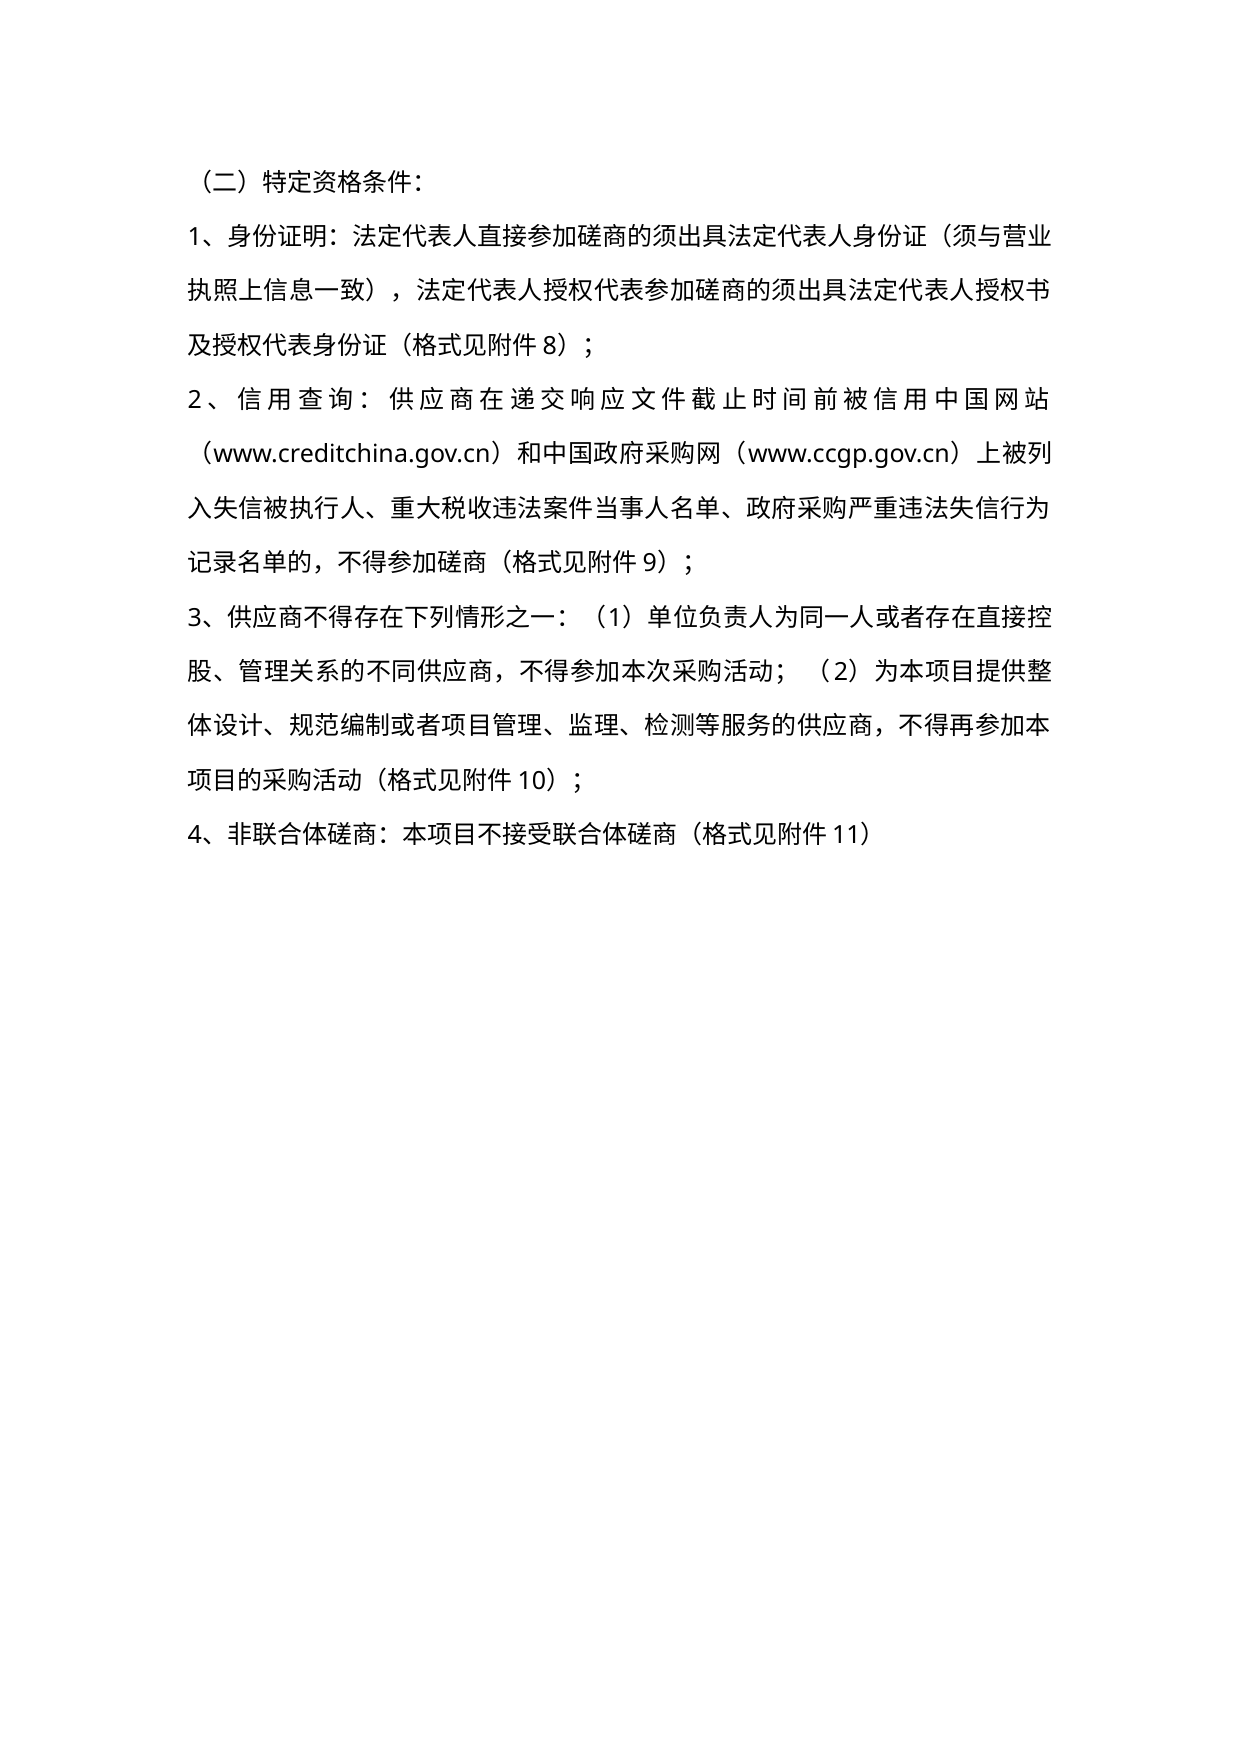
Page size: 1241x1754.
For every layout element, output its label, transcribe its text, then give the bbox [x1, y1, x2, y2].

text 2、信用查询：供应商在递交响应文件截止时间前被信用中国网站（www.creditchina.gov.cn）和中国政府采购网（www.ccgp.gov.cn）上被列入失信被执行人、重大税收违法案件当事人名单、政府采购严重违法失信行为记录名单的，不得参加磋商（格式见附件9）； [187, 379, 1053, 579]
text 4、非联合体磋商：本项目不接受联合体磋商（格式见附件11） [187, 814, 1053, 851]
text 3、供应商不得存在下列情形之一：（1）单位负责人为同一人或者存在直接控股、管理关系的不同供应商，不得参加本次采购活动； （2）为本项目提供整体设计、规范编制或者项目管理、监理、检测等服务的供应商，不得再参加本项目的采购活动（格式见附件10）； [187, 597, 1053, 796]
text （二）特定资格条件： [187, 162, 1053, 198]
text 1、身份证明：法定代表人直接参加磋商的须出具法定代表人身份证（须与营业执照上信息一致），法定代表人授权代表参加磋商的须出具法定代表人授权书及授权代表身份证（格式见附件8）； [187, 216, 1053, 361]
